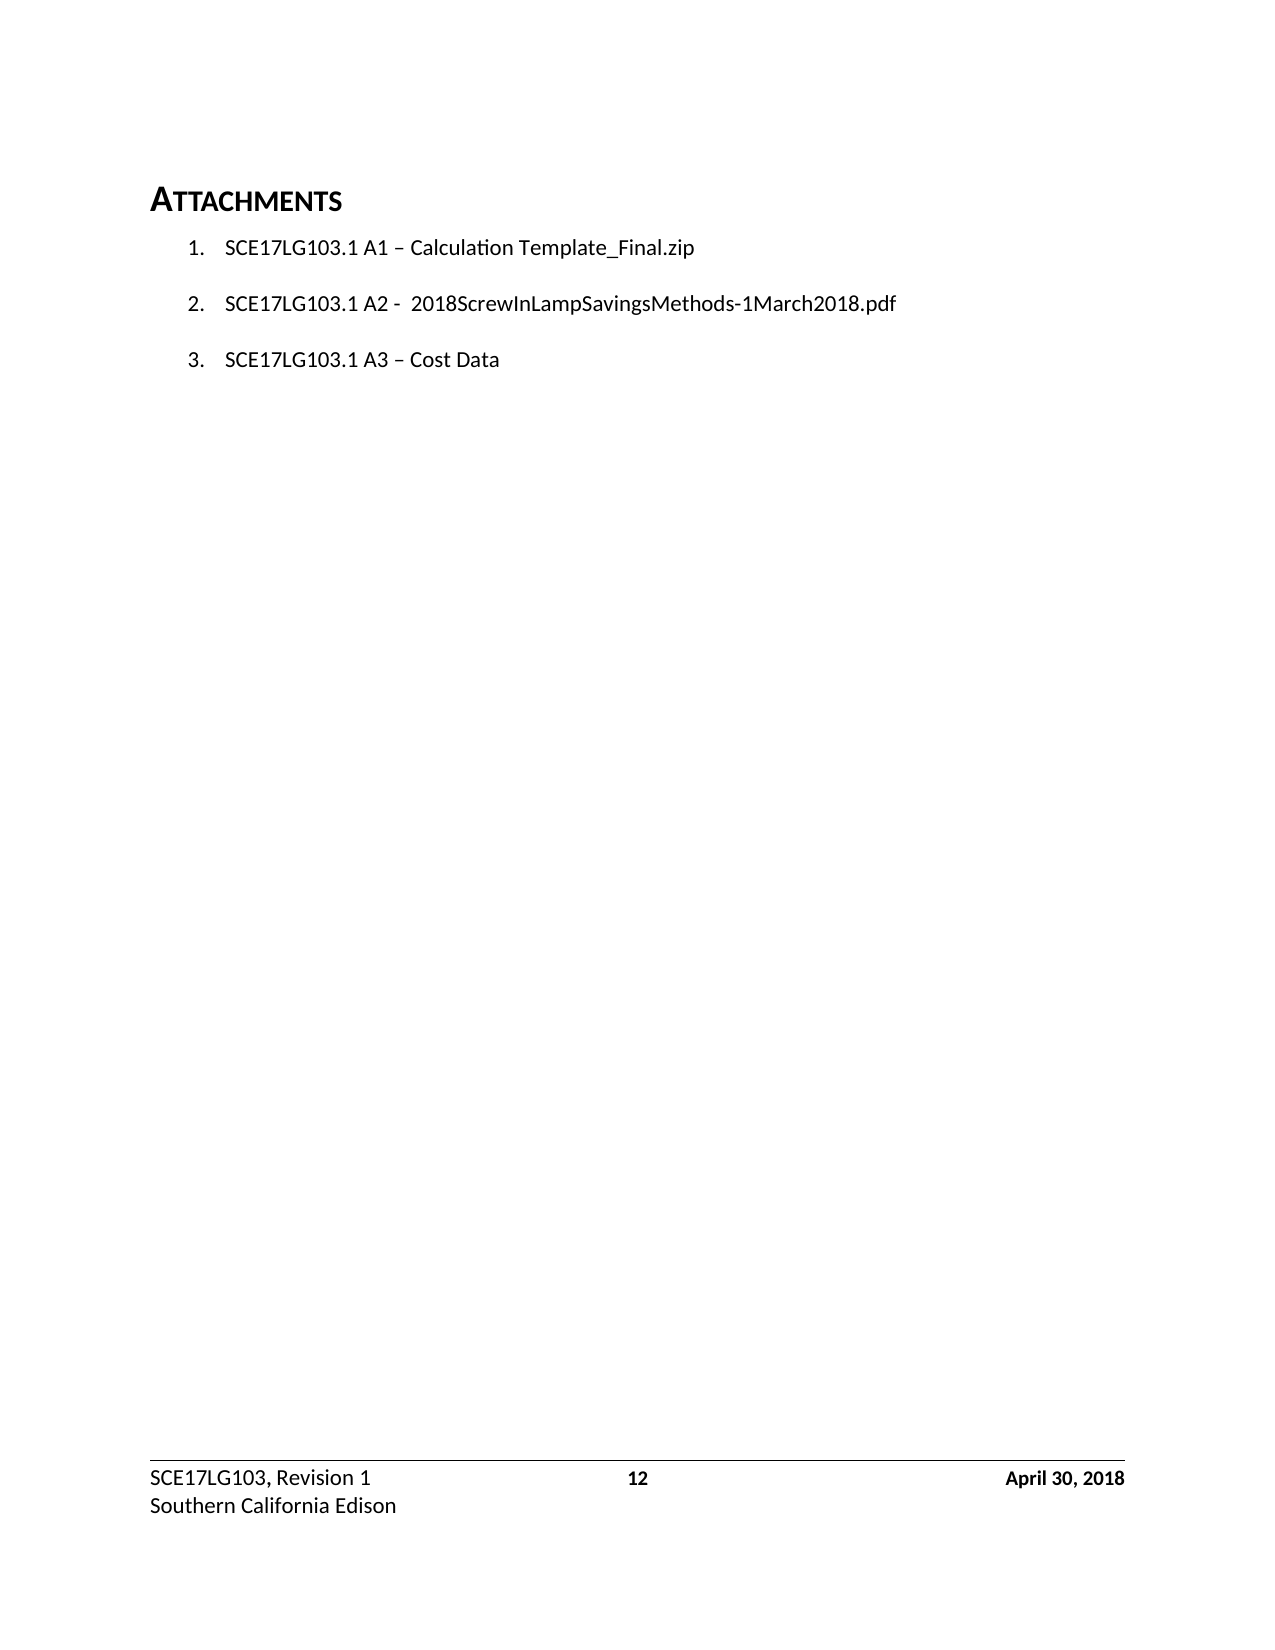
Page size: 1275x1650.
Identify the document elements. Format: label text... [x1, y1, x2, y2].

list SCE17LG103.1 A3 – Cost Data [187, 345, 1125, 373]
subtitle Attachments [150, 175, 1125, 221]
list SCE17LG103.1 A2 - 2018ScrewInLampSavingsMethods-1March2018.pdf [187, 289, 1125, 317]
list SCE17LG103.1 A1 – Calculation Template_Final.zip [187, 233, 1125, 261]
